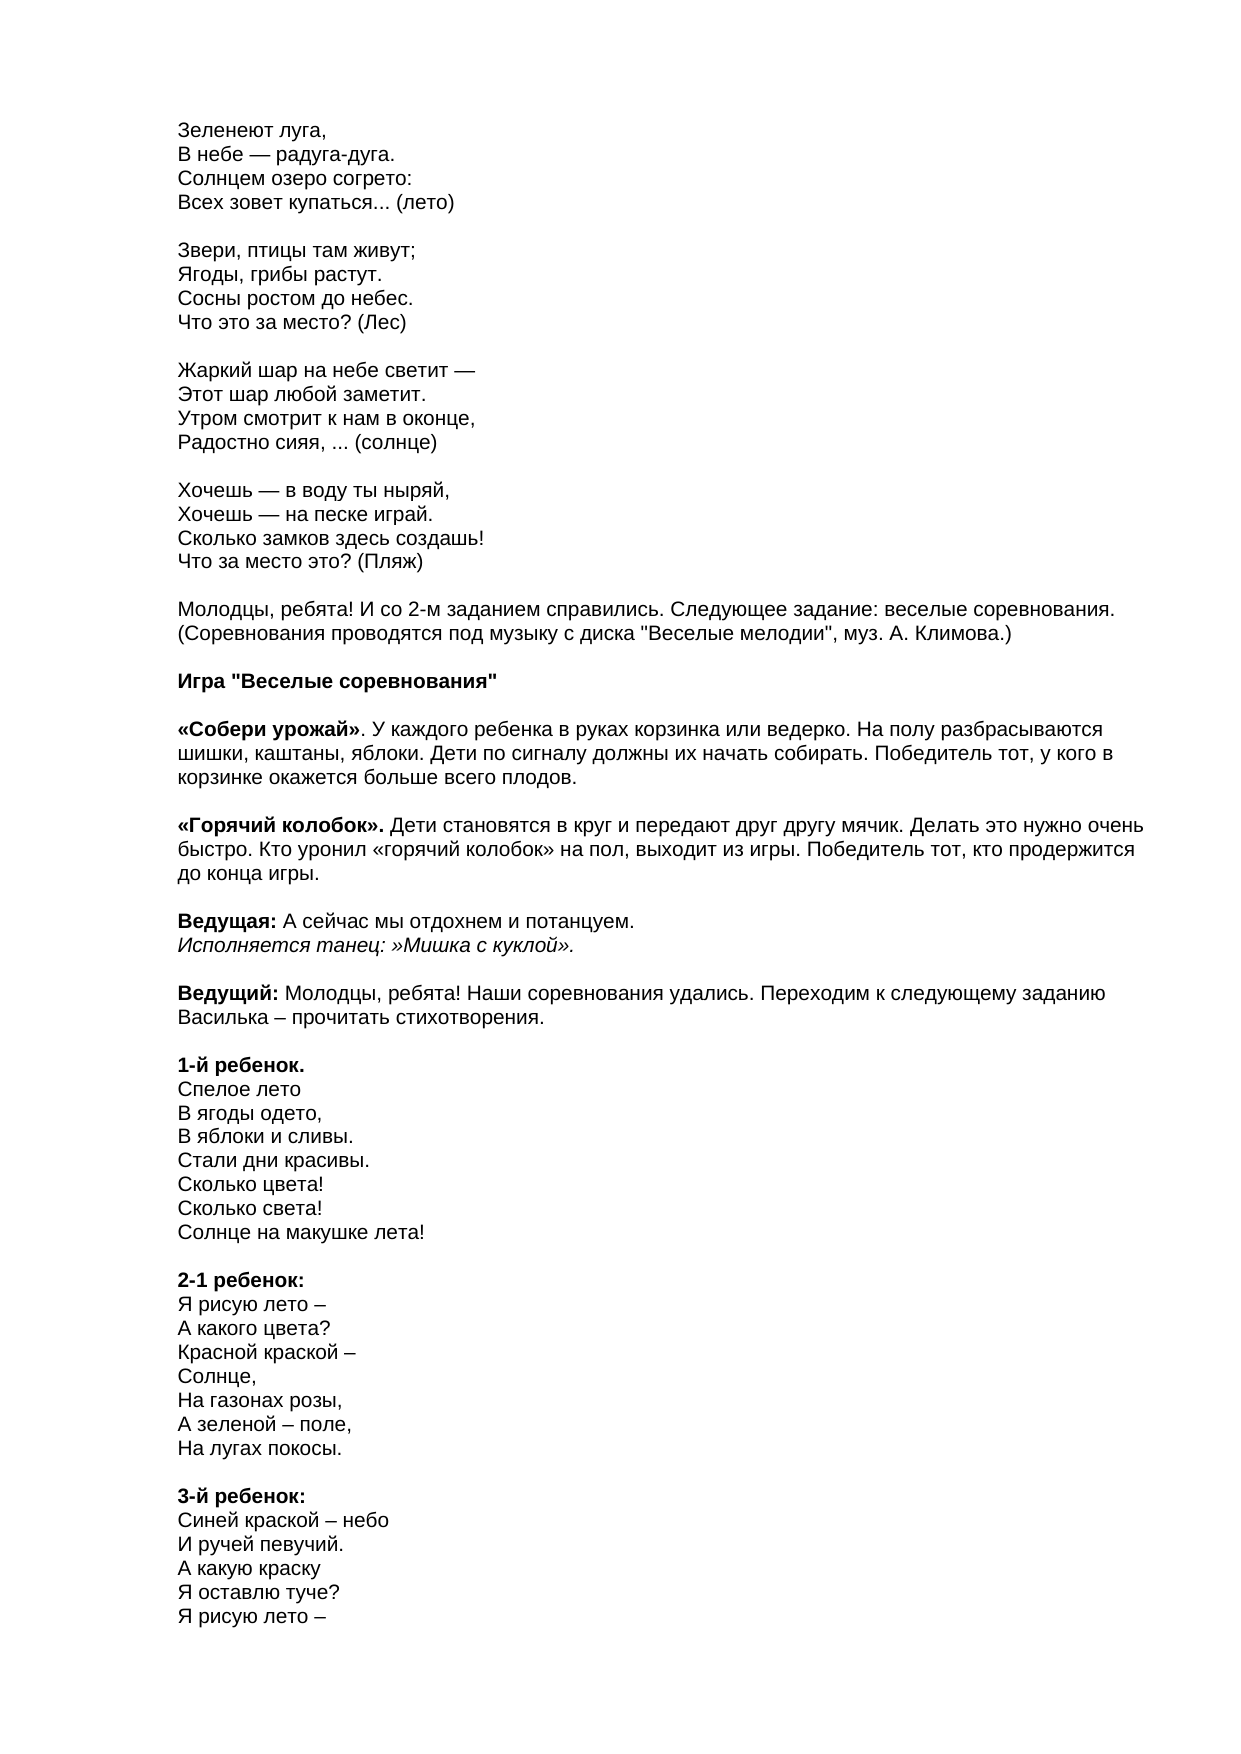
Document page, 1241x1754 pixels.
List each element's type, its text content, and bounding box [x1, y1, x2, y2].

text Игра "Веселые соревнования" [177, 645, 1152, 693]
text Зеленеют луга, В небе — радуга-дуга. Солнцем озеро согрето: Всех зовет купаться... (лето) Звери, птицы там живут; Ягоды, грибы растут. Сосны ростом до небес. Что это за место? (Лес) Жаркий шар на небе светит — Этот шар любой заметит. Утром смотрит к нам в оконце, Радостно сияя, ... (солнце) Хочешь — в воду ты ныряй, Хочешь — на песке играй. Сколько замков здесь создашь! Что за место это? (Пляж) Молодцы, ребята! И со 2-м заданием справились. Следующее задание: веселые соревнования. (Соревнования проводятся под музыку с диска "Веселые мелодии", муз. А. Климова.) [177, 118, 1152, 645]
text «Собери урожай». У каждого ребенка в руках корзинка или ведерко. На полу разбрасываются шишки, каштаны, яблоки. Дети по сигналу должны их начать собирать. Победитель тот, у кого в корзинке окажется больше всего плодов. «Горячий колобок». Дети становятся в круг и передают друг другу мячик. Делать это нужно очень быстро. Кто уронил «горячий колобок» на пол, выходит из игры. Победитель тот, кто продержится до конца игры. [177, 693, 1152, 885]
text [177, 1028, 1152, 1627]
text Ведущая: А сейчас мы отдохнем и потанцуем. Исполняется танец: »Мишка с куклой». Ведущий: Молодцы, ребята! Наши соревнования удались. Переходим к следующему заданию Василька – прочитать стихотворения. [177, 885, 1152, 1028]
